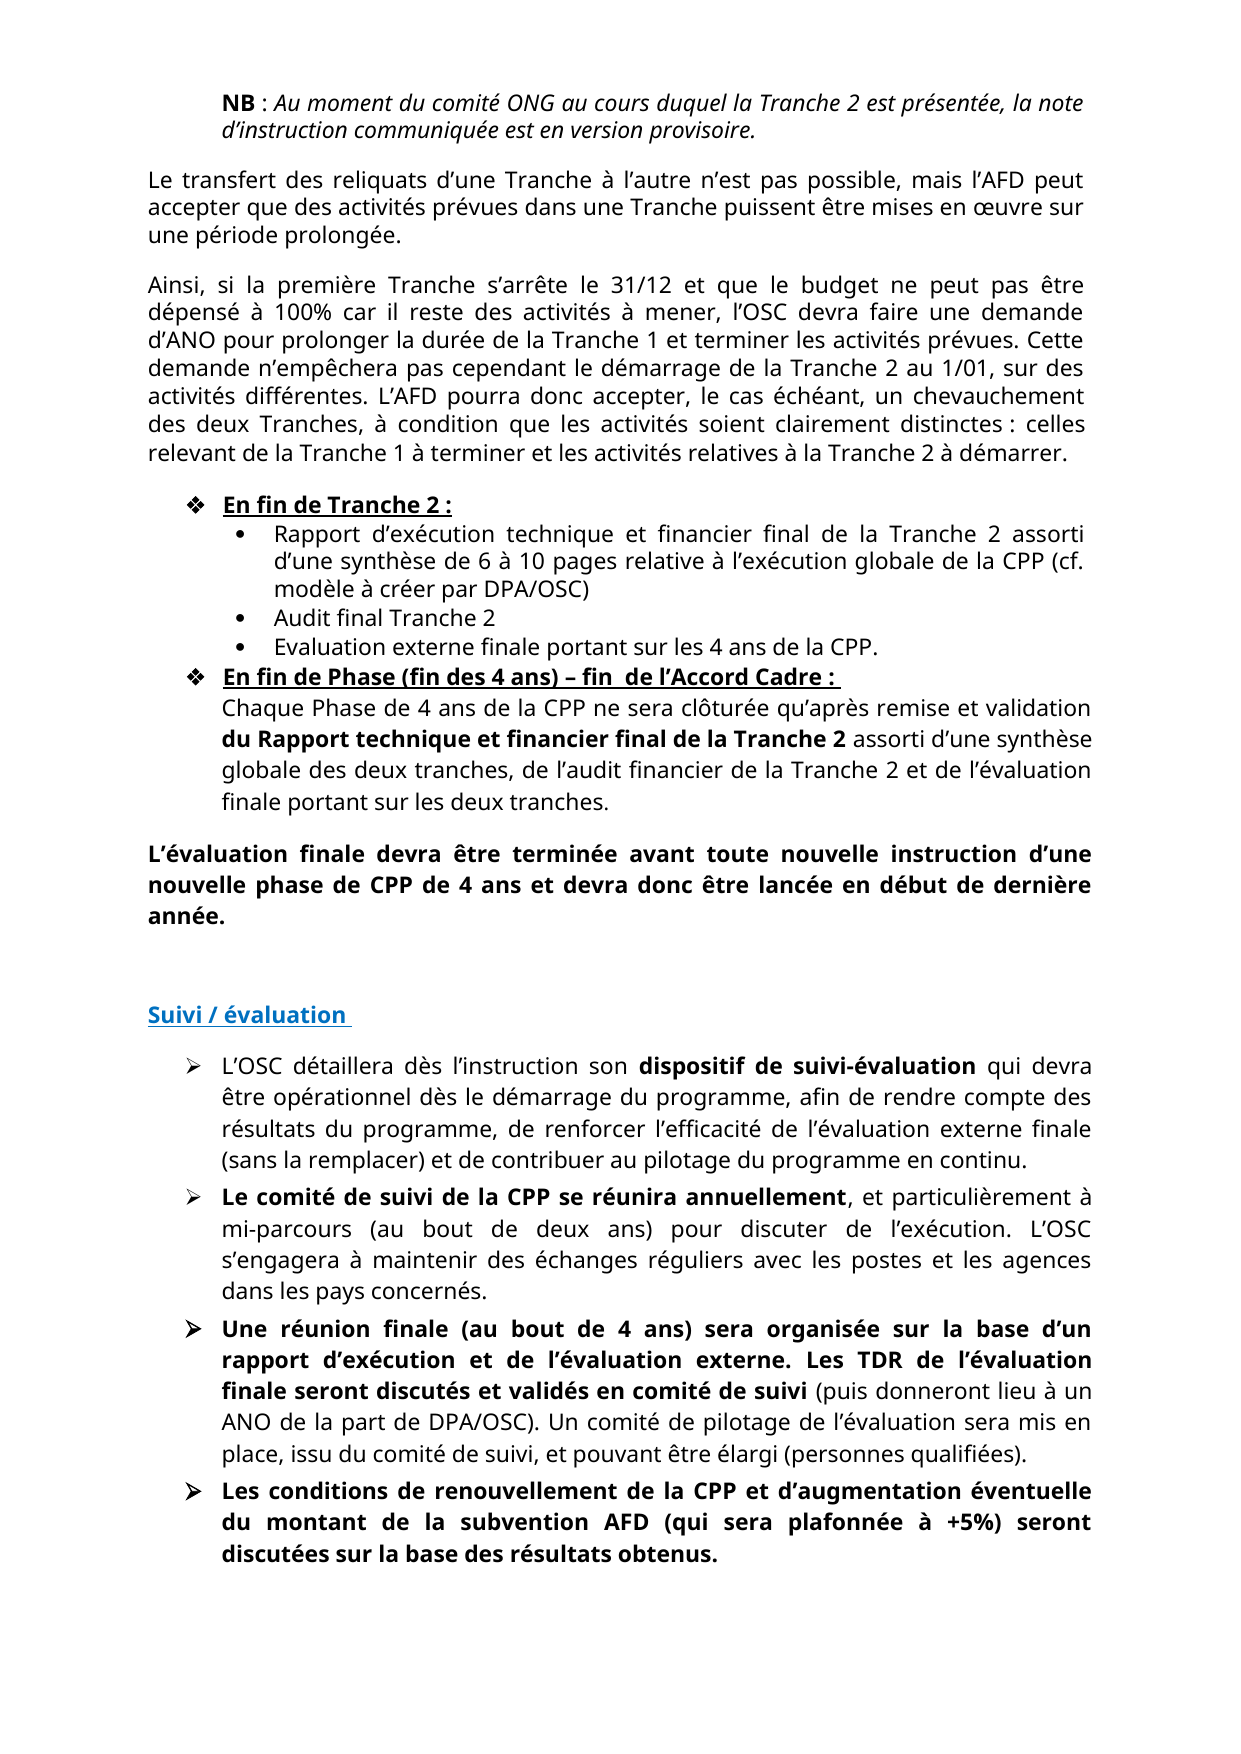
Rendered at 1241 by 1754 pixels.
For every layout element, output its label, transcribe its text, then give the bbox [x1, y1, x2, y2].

list Rapport d’exécution technique et financier final de la Tranche 2 assorti d’une synthèse de 6 à 10 pages relative à l’exécution globale de la CPP (cf. modèle à créer par DPA/OSC) [236, 520, 1085, 604]
text L’évaluation finale devra être terminée avant toute nouvelle instruction d’une nouvelle phase de CPP de 4 ans et devra donc être lancée en début de dernière année. [148, 838, 1093, 931]
list En fin de Tranche 2 : [185, 489, 1093, 520]
list L’OSC détaillera dès l’instruction son dispositif de suivi-évaluation qui devra être opérationnel dès le démarrage du programme, afin de rendre compte des résultats du programme, de renforcer l’efficacité de l’évaluation externe finale (sans la remplacer) et de contribuer au pilotage du programme en continu. [184, 1050, 1093, 1175]
text NB : Au moment du comité ONG au cours duquel la Tranche 2 est présentée, la note d’instruction communiquée est en version provisoire. [221, 89, 1085, 145]
list En fin de Phase (fin des 4 ans) – fin de l’Accord Cadre : [185, 661, 1093, 692]
list Audit final Tranche 2 [236, 604, 1085, 632]
text Le transfert des reliquats d’une Tranche à l’autre n’est pas possible, mais l’AFD peut accepter que des activités prévues dans une Tranche puissent être mises en œuvre sur une période prolongée. [148, 166, 1085, 250]
list Evaluation externe finale portant sur les 4 ans de la CPP. [236, 632, 1085, 661]
text Ainsi, si la première Tranche s’arrête le 31/12 et que le budget ne peut pas être dépensé à 100% car il reste des activités à mener, l’OSC devra faire une demande d’ANO pour prolonger la durée de la Tranche 1 et terminer les activités prévues. Cette demande n’empêchera pas cependant le démarrage de la Tranche 2 au 1/01, sur des activités différentes. L’AFD pourra donc accepter, le cas échéant, un chevauchement des deux Tranches, à condition que les activités soient clairement distinctes : celles relevant de la Tranche 1 à terminer et les activités relatives à la Tranche 2 à démarrer. [148, 271, 1085, 468]
text Chaque Phase de 4 ans de la CPP ne sera clôturée qu’après remise et validation du Rapport technique et financier final de la Tranche 2 assorti d’une synthèse globale des deux tranches, de l’audit financier de la Tranche 2 et de l’évaluation finale portant sur les deux tranches. [221, 692, 1093, 817]
list Une réunion finale (au bout de 4 ans) sera organisée sur la base d’un rapport d’exécution et de l’évaluation externe. Les TDR de l’évaluation finale seront discutés et validés en comité de suivi (puis donneront lieu à un ANO de la part de DPA/OSC). Un comité de pilotage de l’évaluation sera mis en place, issu du comité de suivi, et pouvant être élargi (personnes qualifiées). [184, 1313, 1093, 1469]
text Suivi / évaluation [148, 1001, 1085, 1029]
list Le comité de suivi de la CPP se réunira annuellement, et particulièrement à mi-parcours (au bout de deux ans) pour discuter de l’exécution. L’OSC s’engagera à maintenir des échanges réguliers avec les postes et les agences dans les pays concernés. [184, 1181, 1093, 1306]
list Les conditions de renouvellement de la CPP et d’augmentation éventuelle du montant de la subvention AFD (qui sera plafonnée à +5%) seront discutées sur la base des résultats obtenus. [184, 1475, 1093, 1569]
